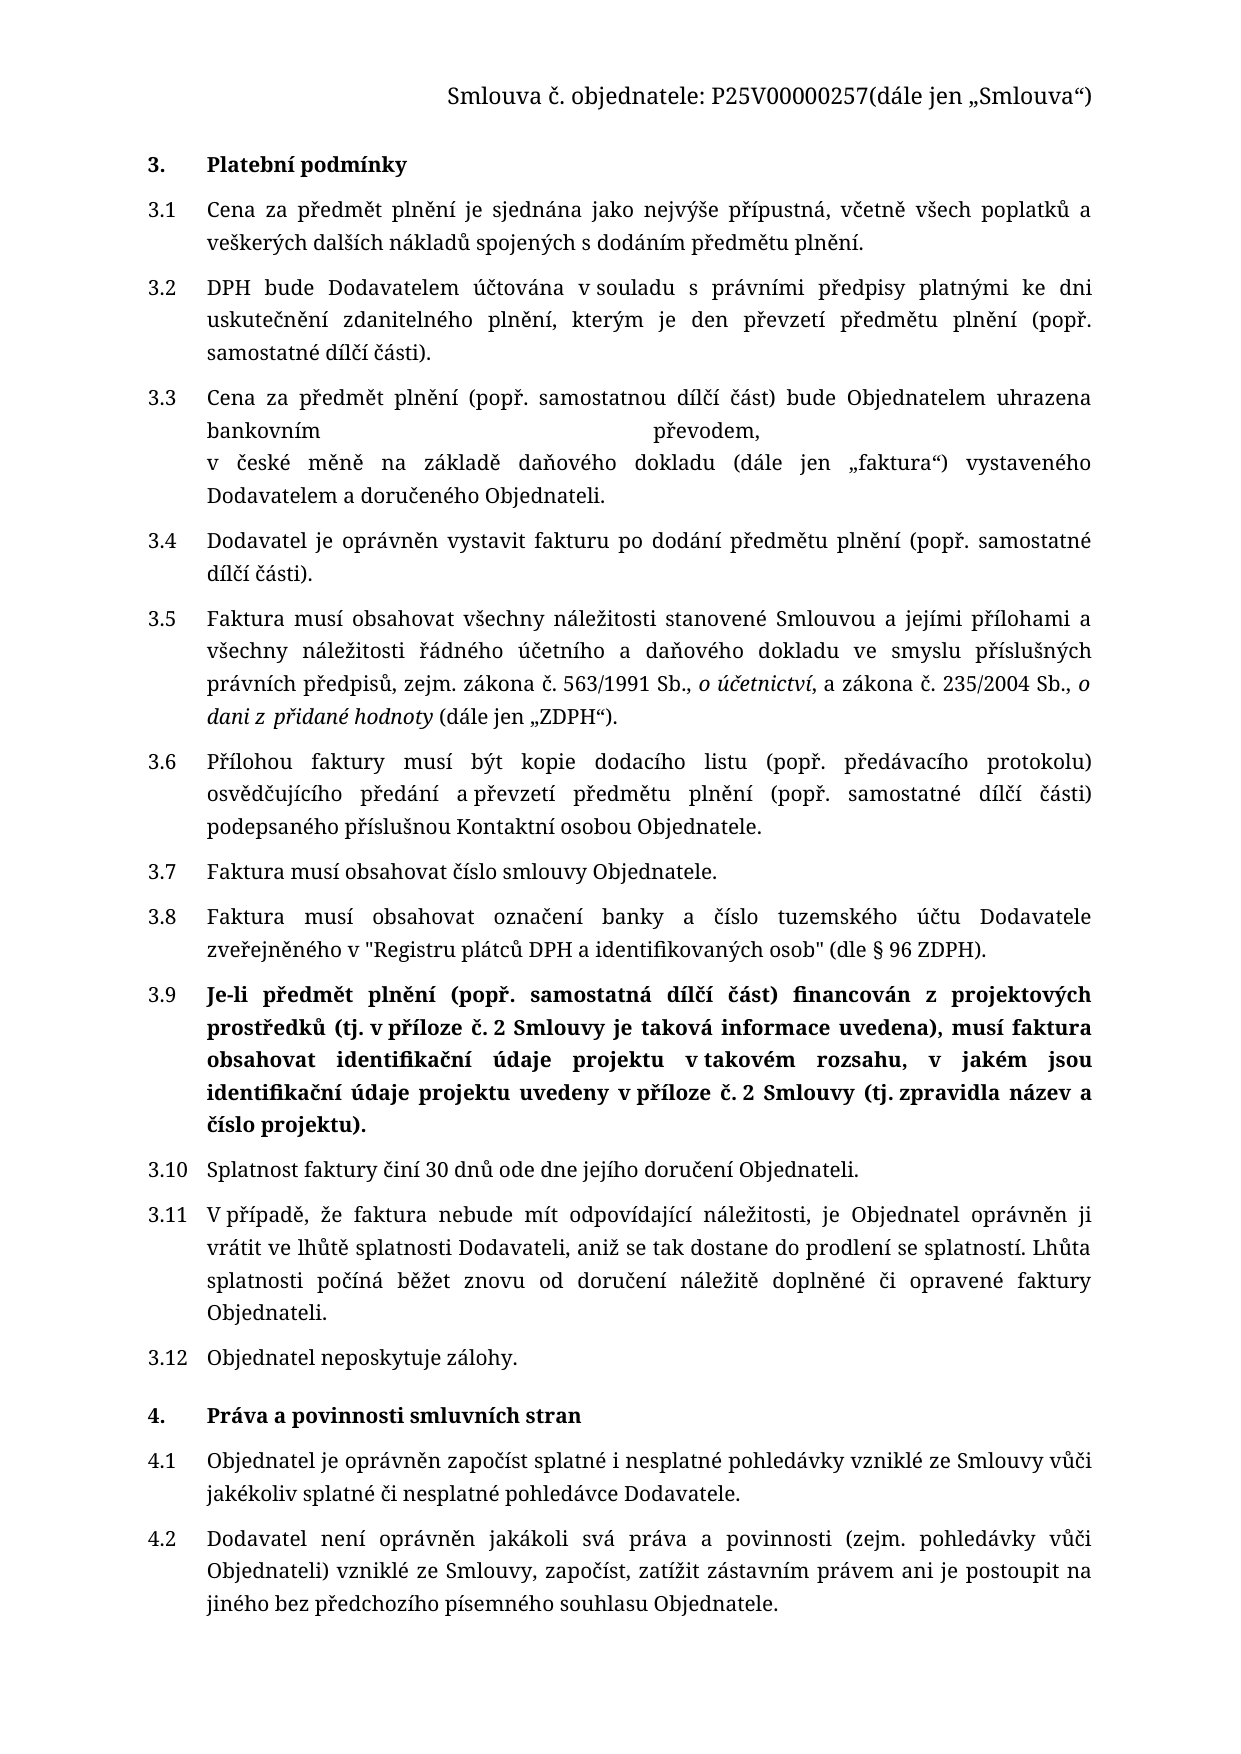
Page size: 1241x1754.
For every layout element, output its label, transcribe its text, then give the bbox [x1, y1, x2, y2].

list Cena za předmět plnění (popř. samostatnou dílčí část) bude Objednatelem uhrazena bankovním převodem, v české měně na základě daňového dokladu (dále jen „faktura“) vystaveného Dodavatelem a doručeného Objednateli. [148, 383, 1093, 509]
list DPH bude Dodavatelem účtována v souladu s právními předpisy platnými ke dni uskutečnění zdanitelného plnění, kterým je den převzetí předmětu plnění (popř. samostatné dílčí části). [148, 273, 1093, 367]
list Splatnost faktury činí 30 dnů ode dne jejího doručení Objednateli. [148, 1156, 1093, 1184]
list Je-li předmět plnění (popř. samostatná dílčí část) financován z projektových prostředků (tj. v příloze č. 2 Smlouvy je taková informace uvedena), musí faktura obsahovat identifikační údaje projektu v takovém rozsahu, v jakém jsou identifikační údaje projektu uvedeny v příloze č. 2 Smlouvy (tj. zpravidla název a číslo projektu). [148, 980, 1093, 1139]
list Dodavatel je oprávněn vystavit fakturu po dodání předmětu plnění (popř. samostatné dílčí části). [148, 526, 1093, 587]
list V případě, že faktura nebude mít odpovídající náležitosti, je Objednatel oprávněn ji vrátit ve lhůtě splatnosti Dodavateli, aniž se tak dostane do prodlení se splatností. Lhůta splatnosti počíná běžet znovu od doručení náležitě doplněné či opravené faktury Objednateli. [148, 1201, 1093, 1327]
list Práva a povinnosti smluvních stran [148, 1401, 1093, 1429]
list Faktura musí obsahovat číslo smlouvy Objednatele. [148, 857, 1093, 886]
list Cena za předmět plnění je sjednána jako nejvýše přípustná, včetně všech poplatků a veškerých dalších nákladů spojených s dodáním předmětu plnění. [148, 195, 1093, 256]
list Faktura musí obsahovat všechny náležitosti stanovené Smlouvou a jejími přílohami a všechny náležitosti řádného účetního a daňového dokladu ve smyslu příslušných právních předpisů, zejm. zákona č. 563/1991 Sb., o účetnictví, a zákona č. 235/2004 Sb., o dani z přidané hodnoty (dále jen „ZDPH“). [148, 604, 1093, 730]
list Objednatel neposkytuje zálohy. [148, 1343, 1093, 1372]
list Přílohou faktury musí být kopie dodacího listu (popř. předávacího protokolu) osvědčujícího předání a převzetí předmětu plnění (popř. samostatné dílčí části) podepsaného příslušnou Kontaktní osobou Objednatele. [148, 747, 1093, 841]
list Faktura musí obsahovat označení banky a číslo tuzemského účtu Dodavatele zveřejněného v "Registru plátců DPH a identifikovaných osob" (dle § 96 ZDPH). [148, 902, 1093, 963]
list Dodavatel není oprávněn jakákoli svá práva a povinnosti (zejm. pohledávky vůči Objednateli) vzniklé ze Smlouvy, započíst, zatížit zástavním právem ani je postoupit na jiného bez předchozího písemného souhlasu Objednatele. [148, 1524, 1093, 1618]
list Platební podmínky [148, 150, 1093, 179]
list Objednatel je oprávněn započíst splatné i nesplatné pohledávky vzniklé ze Smlouvy vůči jakékoliv splatné či nesplatné pohledávce Dodavatele. [148, 1446, 1093, 1507]
